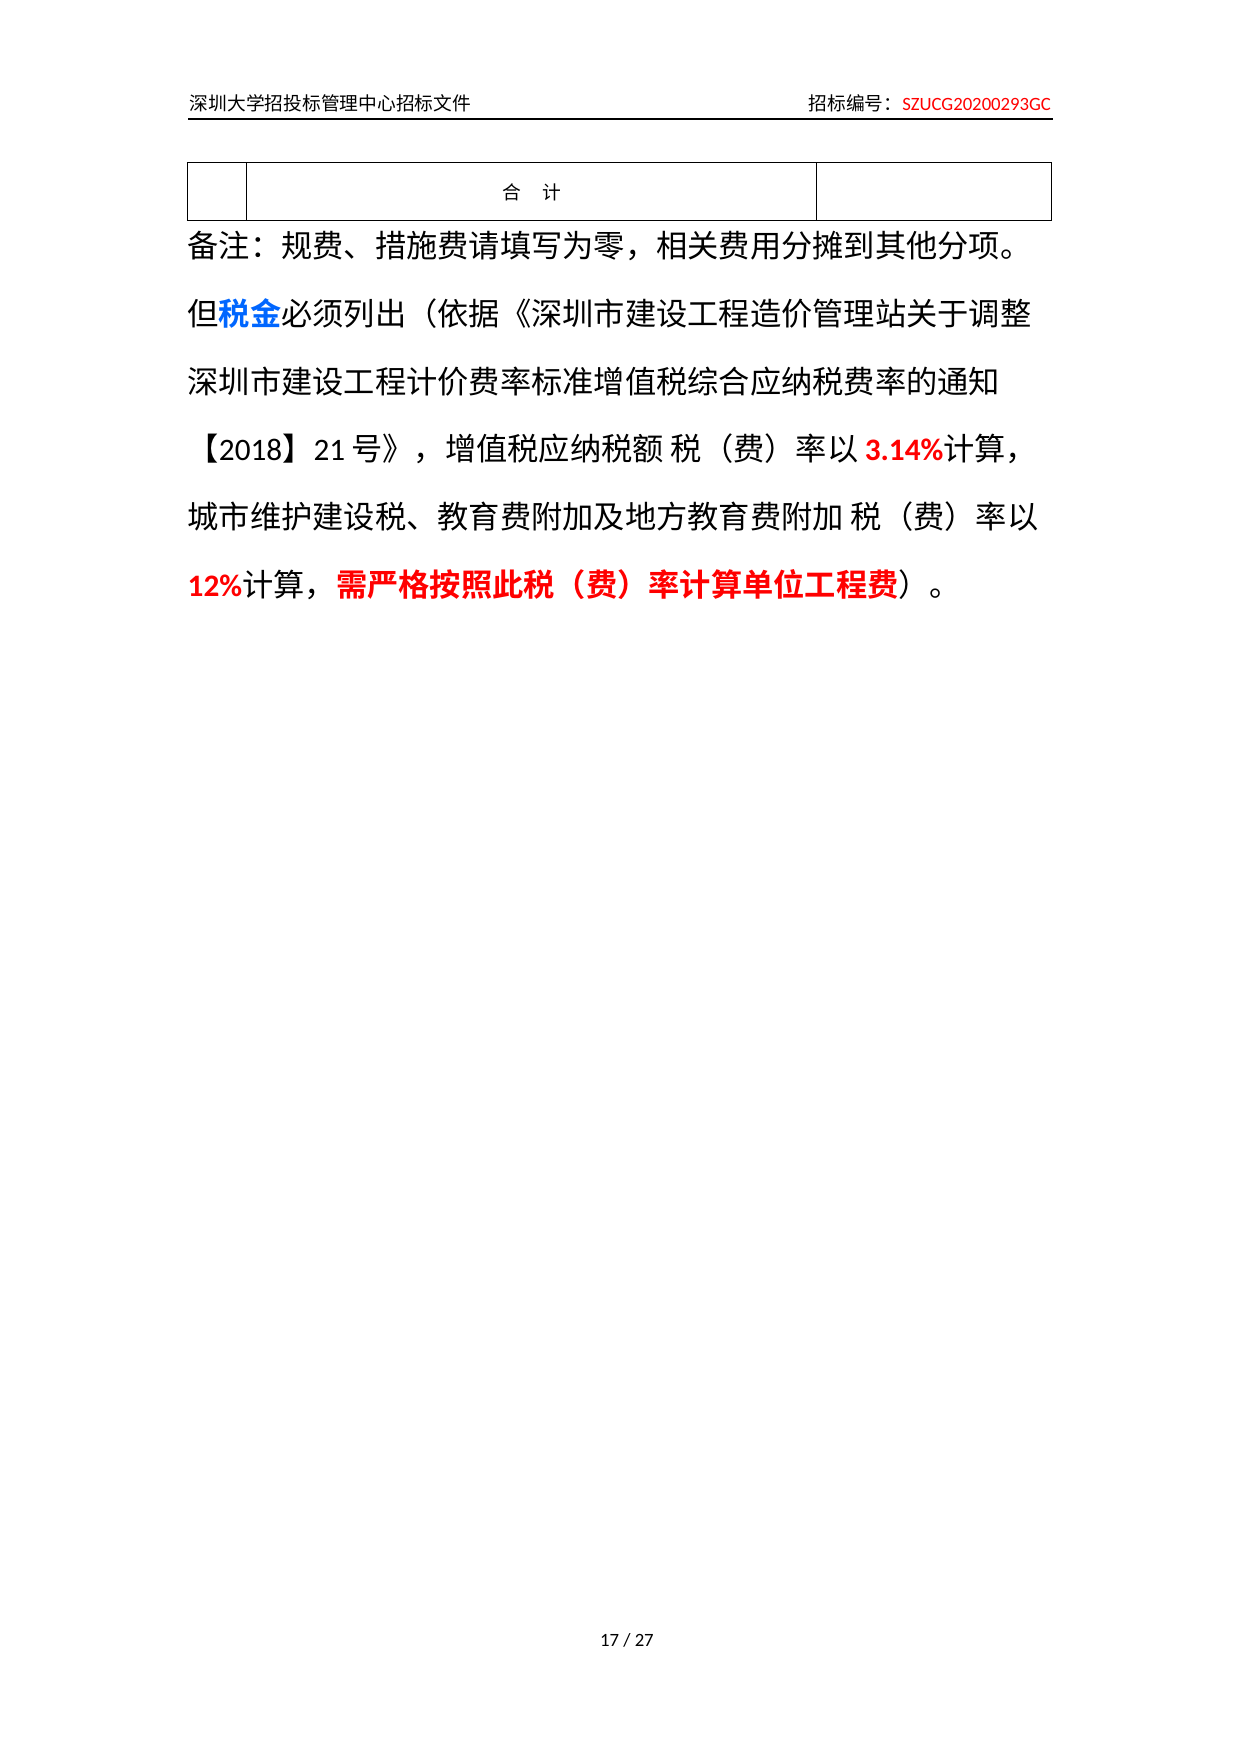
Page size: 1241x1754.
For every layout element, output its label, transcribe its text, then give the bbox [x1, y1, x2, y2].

table_cell [817, 163, 1051, 220]
table_cell [188, 163, 246, 220]
table_cell 合 计 [247, 163, 816, 220]
text 但税金必须列出（依据《深圳市建设工程造价管理站关于调整深圳市建设工程计价费率标准增值税综合应纳税费率的通知【2018】21号》，增值税应纳税额 税（费）率以3.14%计算，城市维护建设税、教育费附加及地方教育费附加 税（费）率以12%计算，需严格按照此税（费）率计算单位工程费）。 [187, 289, 1053, 605]
text 备注：规费、措施费请填写为零，相关费用分摊到其他分项。 [187, 221, 1053, 266]
